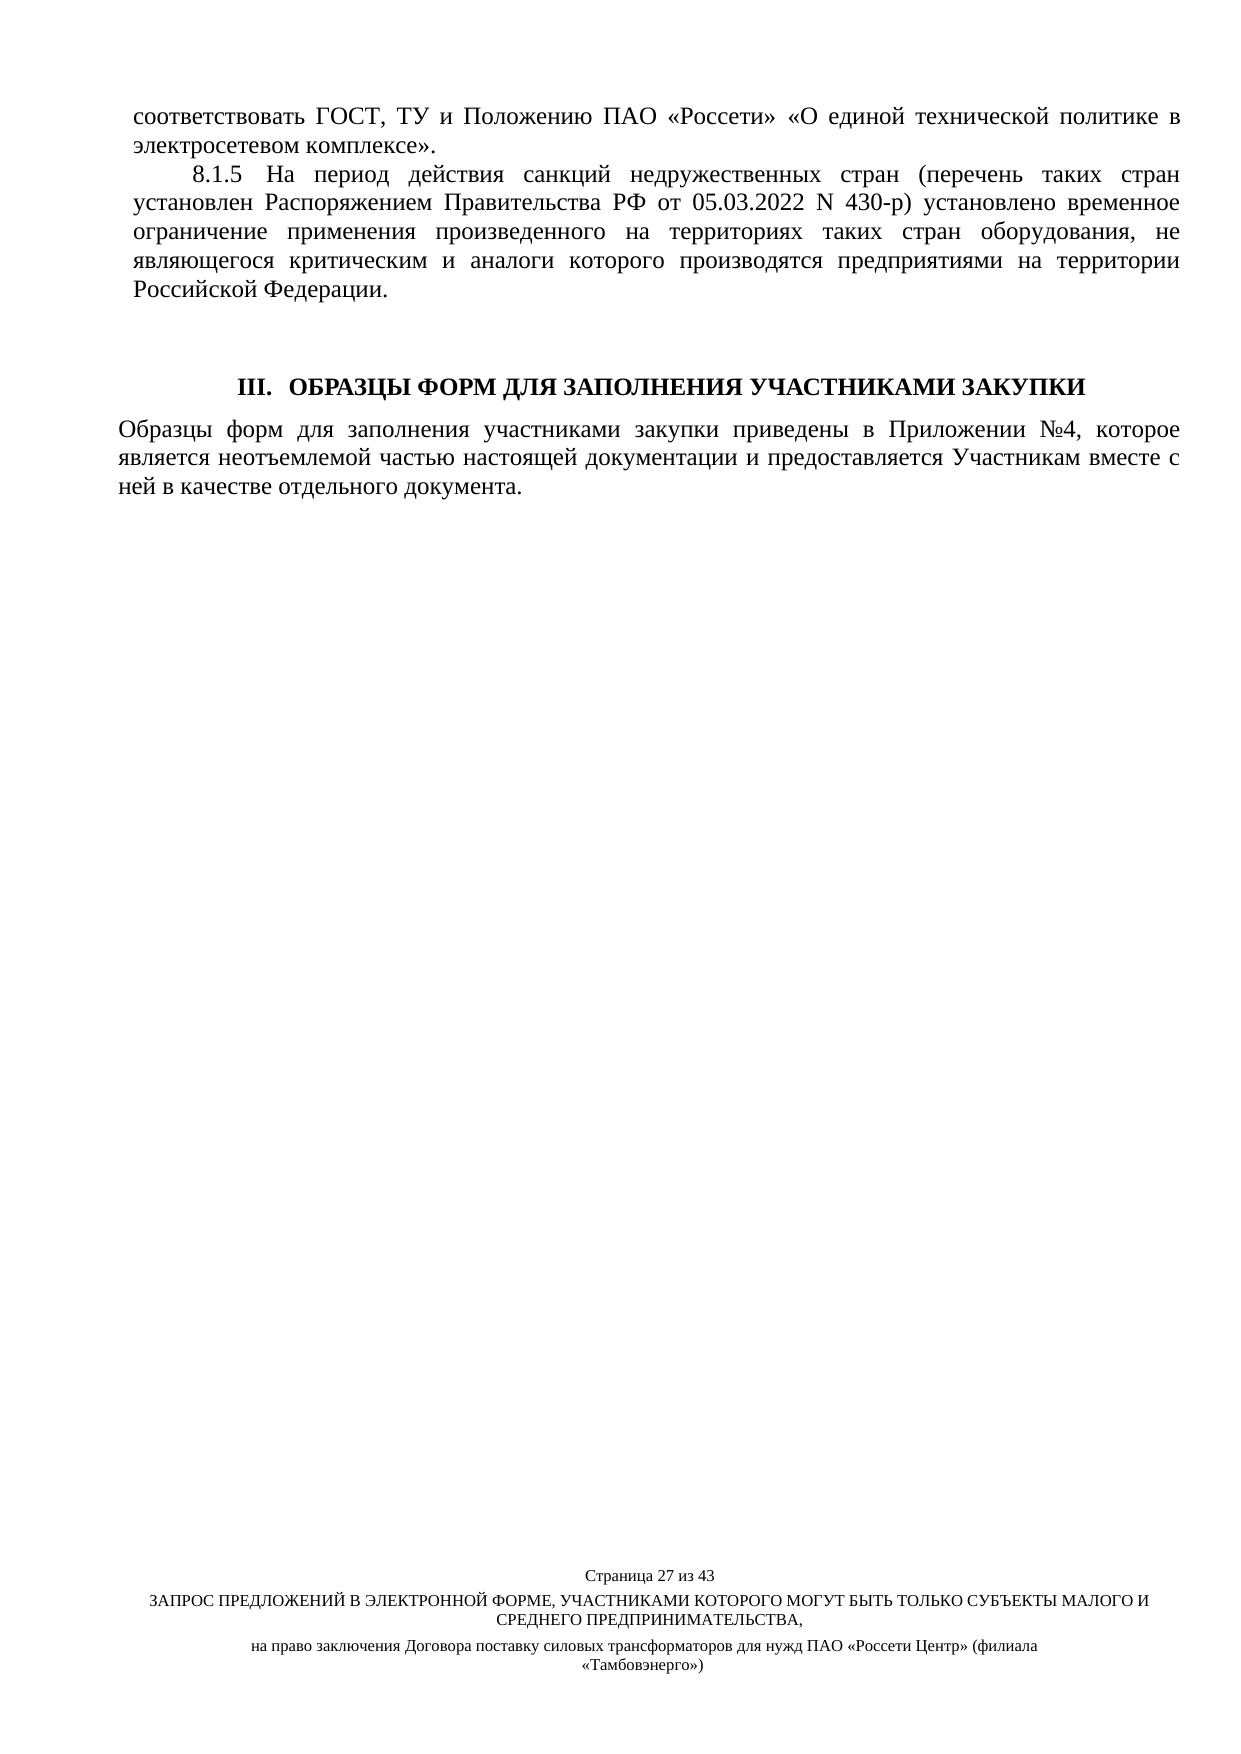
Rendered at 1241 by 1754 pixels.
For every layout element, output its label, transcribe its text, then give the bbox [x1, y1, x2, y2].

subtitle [133, 101, 1181, 159]
subtitle Образцы форм для заполнения участниками закупки приведены в Приложении №4, которое является неотъемлемой частью настоящей документации и предоставляется Участникам вместе с ней в качестве отдельного документа. [118, 414, 1181, 500]
subtitle ОБРАЗЦЫ ФОРМ ДЛЯ ЗАПОЛНЕНИЯ УЧАСТНИКАМИ ЗАКУПКИ [118, 372, 1181, 401]
subtitle На период действия санкций недружественных стран (перечень таких стран установлен Распоряжением Правительства РФ от 05.03.2022 N 430-р) установлено временное ограничение применения произведенного на территориях таких стран оборудования, не являющегося критическим и аналоги которого производятся предприятиями на территории Российской Федерации. [133, 159, 1181, 302]
